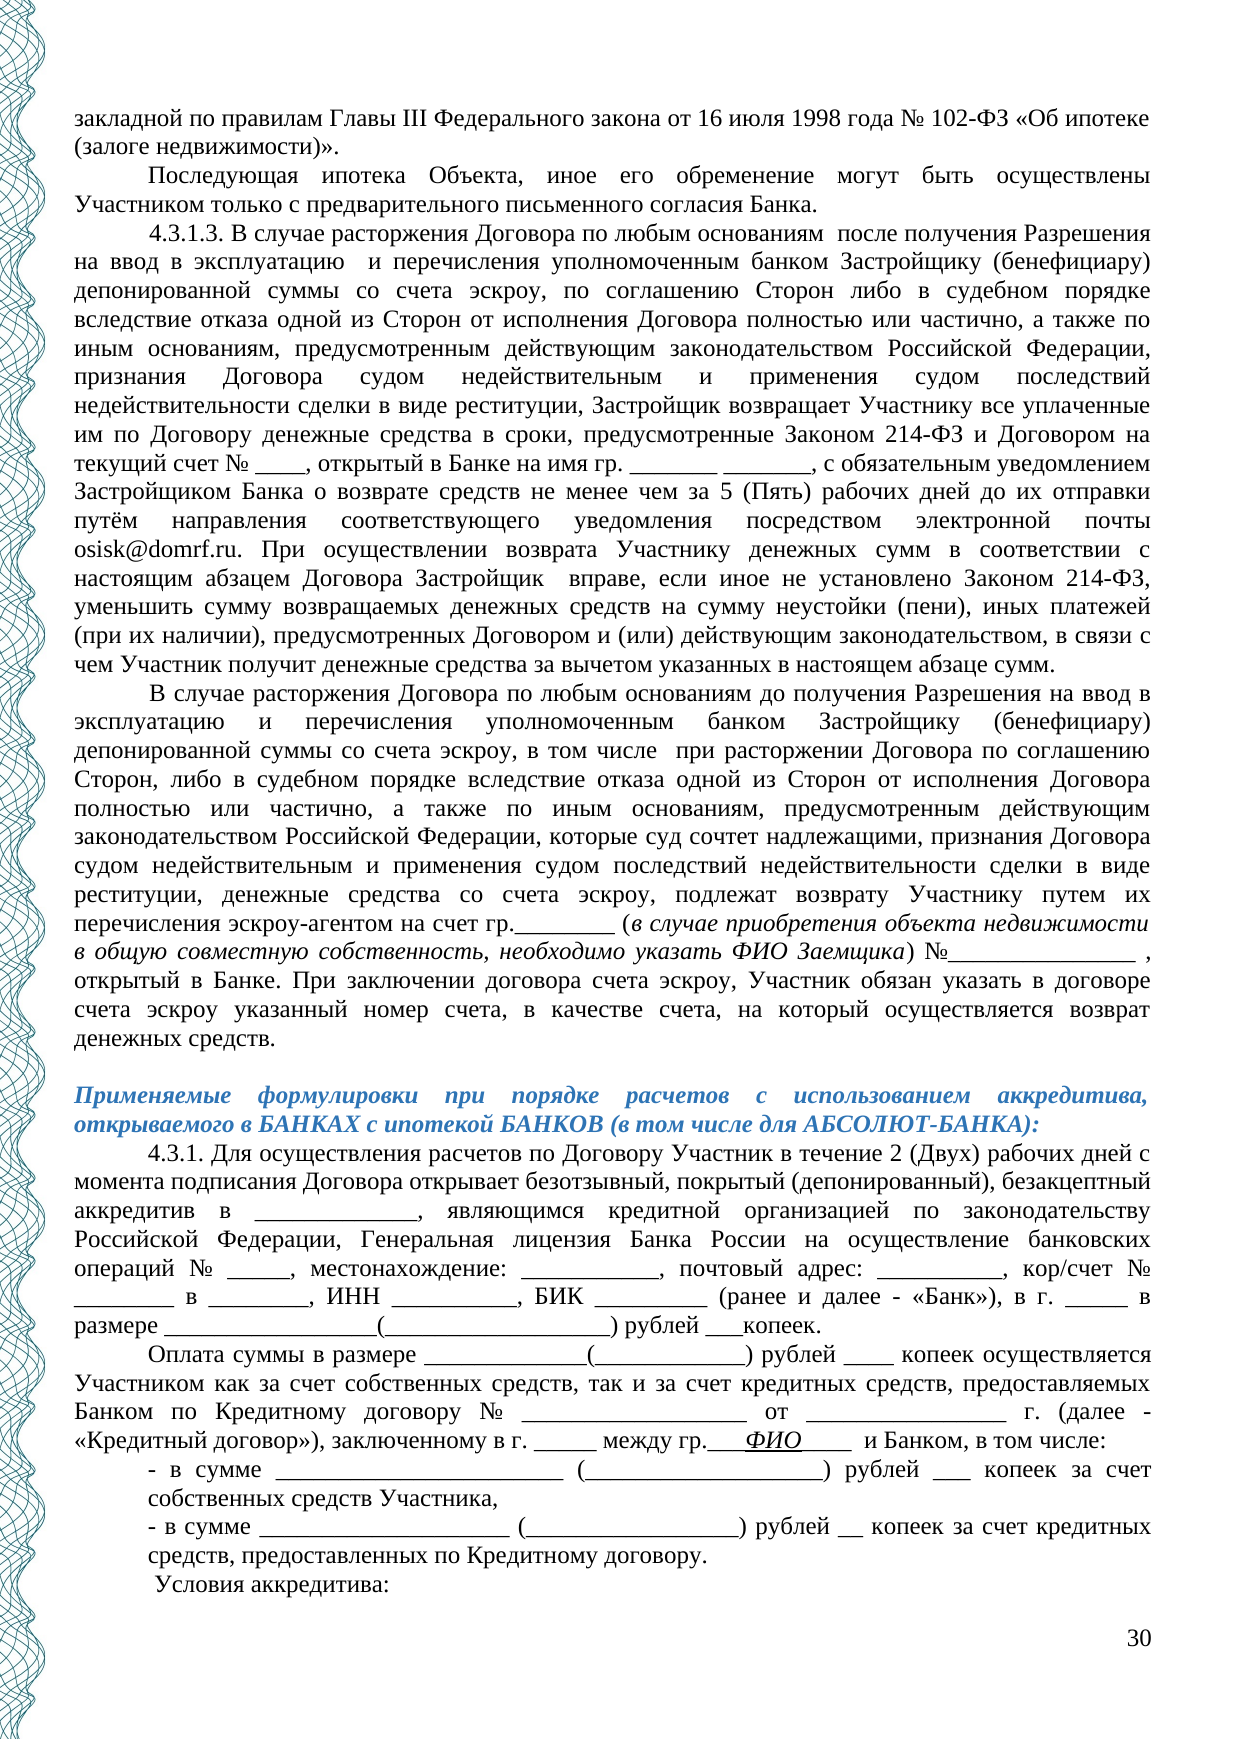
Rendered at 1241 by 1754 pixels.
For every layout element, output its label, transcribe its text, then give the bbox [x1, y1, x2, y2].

picture [0, 0, 1241, 1739]
text Последующая ипотека Объекта, иное его обременение могут быть осуществлены Участником только с предварительного письменного согласия Банка. [74, 160, 1152, 218]
text Условия аккредитива: [74, 1569, 1152, 1598]
text 4.3.1.3. В случае расторжения Договора по любым основаниям после получения Разрешения на ввод в эксплуатацию и перечисления уполномоченным банком Застройщику (бенефициару) депонированной суммы со счета эскроу, по соглашению Сторон либо в судебном порядке вследствие отказа одной из Сторон от исполнения Договора полностью или частично, а также по иным основаниям, предусмотренным действующим законодательством Российской Федерации, признания Договора судом недействительным и применения судом последствий недействительности сделки в виде реституции, Застройщик возвращает Участнику все уплаченные им по Договору денежные средства в сроки, предусмотренные Законом 214-ФЗ и Договором на текущий счет № ____, открытый в Банке на имя гр. _______ _______, с обязательным уведомлением Застройщиком Банка о возврате средств не менее чем за 5 (Пять) рабочих дней до их отправки путём направления соответствующего уведомления посредством электронной почты osisk@domrf.ru. При осуществлении возврата Участнику денежных сумм в соответствии с настоящим абзацем Договора Застройщик вправе, если иное не установлено Законом 214-ФЗ, уменьшить сумму возвращаемых денежных средств на сумму неустойки (пени), иных платежей (при их наличии), предусмотренных Договором и (или) действующим законодательством, в связи с чем Участник получит денежные средства за вычетом указанных в настоящем абзаце сумм. [74, 218, 1152, 678]
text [74, 103, 1152, 160]
text В случае расторжения Договора по любым основаниям до получения Разрешения на ввод в эксплуатацию и перечисления уполномоченным банком Застройщику (бенефициару) депонированной суммы со счета эскроу, в том числе при расторжении Договора по соглашению Сторон, либо в судебном порядке вследствие отказа одной из Сторон от исполнения Договора полностью или частично, а также по иным основаниям, предусмотренным действующим законодательством Российской Федерации, которые суд сочтет надлежащими, признания Договора судом недействительным и применения судом последствий недействительности сделки в виде реституции, денежные средства со счета эскроу, подлежат возврату Участнику путем их перечисления эскроу-агентом на счет гр.________ (в случае приобретения объекта недвижимости в общую совместную собственность, необходимо указать ФИО Заемщика) №_______________ , открытый в Банке. При заключении договора счета эскроу, Участник обязан указать в договоре счета эскроу указанный номер счета, в качестве счета, на который осуществляется возврат денежных средств. [74, 678, 1152, 1051]
text 4.3.1. Для осуществления расчетов по Договору Участник в течение 2 (Двух) рабочих дней с момента подписания Договора открывает безотзывный, покрытый (депонированный), безакцептный аккредитив в _____________, являющимся кредитной организацией по законодательству Российской Федерации, Генеральная лицензия Банка России на осуществление банковских операций № _____, местонахождение: ___________, почтовый адрес: __________, кор/счет № ________ в ________, ИНН __________, БИК _________ (ранее и далее - «Банк»), в г. _____ в размере _________________(__________________) рублей ___копеек. [74, 1138, 1152, 1339]
text - в сумме _______________________ (___________________) рублей ___ копеек за счет собственных средств Участника, [148, 1454, 1152, 1511]
text Применяемые формулировки при порядке расчетов с использованием аккредитива, открываемого в БАНКАХ с ипотекой БАНКОВ (в том числе для АБСОЛЮТ-БАНКА): [74, 1080, 1152, 1138]
text - в сумме ____________________ (_________________) рублей __ копеек за счет кредитных средств, предоставленных по Кредитному договору. [148, 1511, 1152, 1569]
text Оплата суммы в размере _____________(____________) рублей ____ копеек осуществляется Участником как за счет собственных средств, так и за счет кредитных средств, предоставляемых Банком по Кредитному договору № __________________ от ________________ г. (далее - «Кредитный договор»), заключенному в г. _____ между гр.___ФИО____ и Банком, в том числе: [74, 1339, 1152, 1454]
